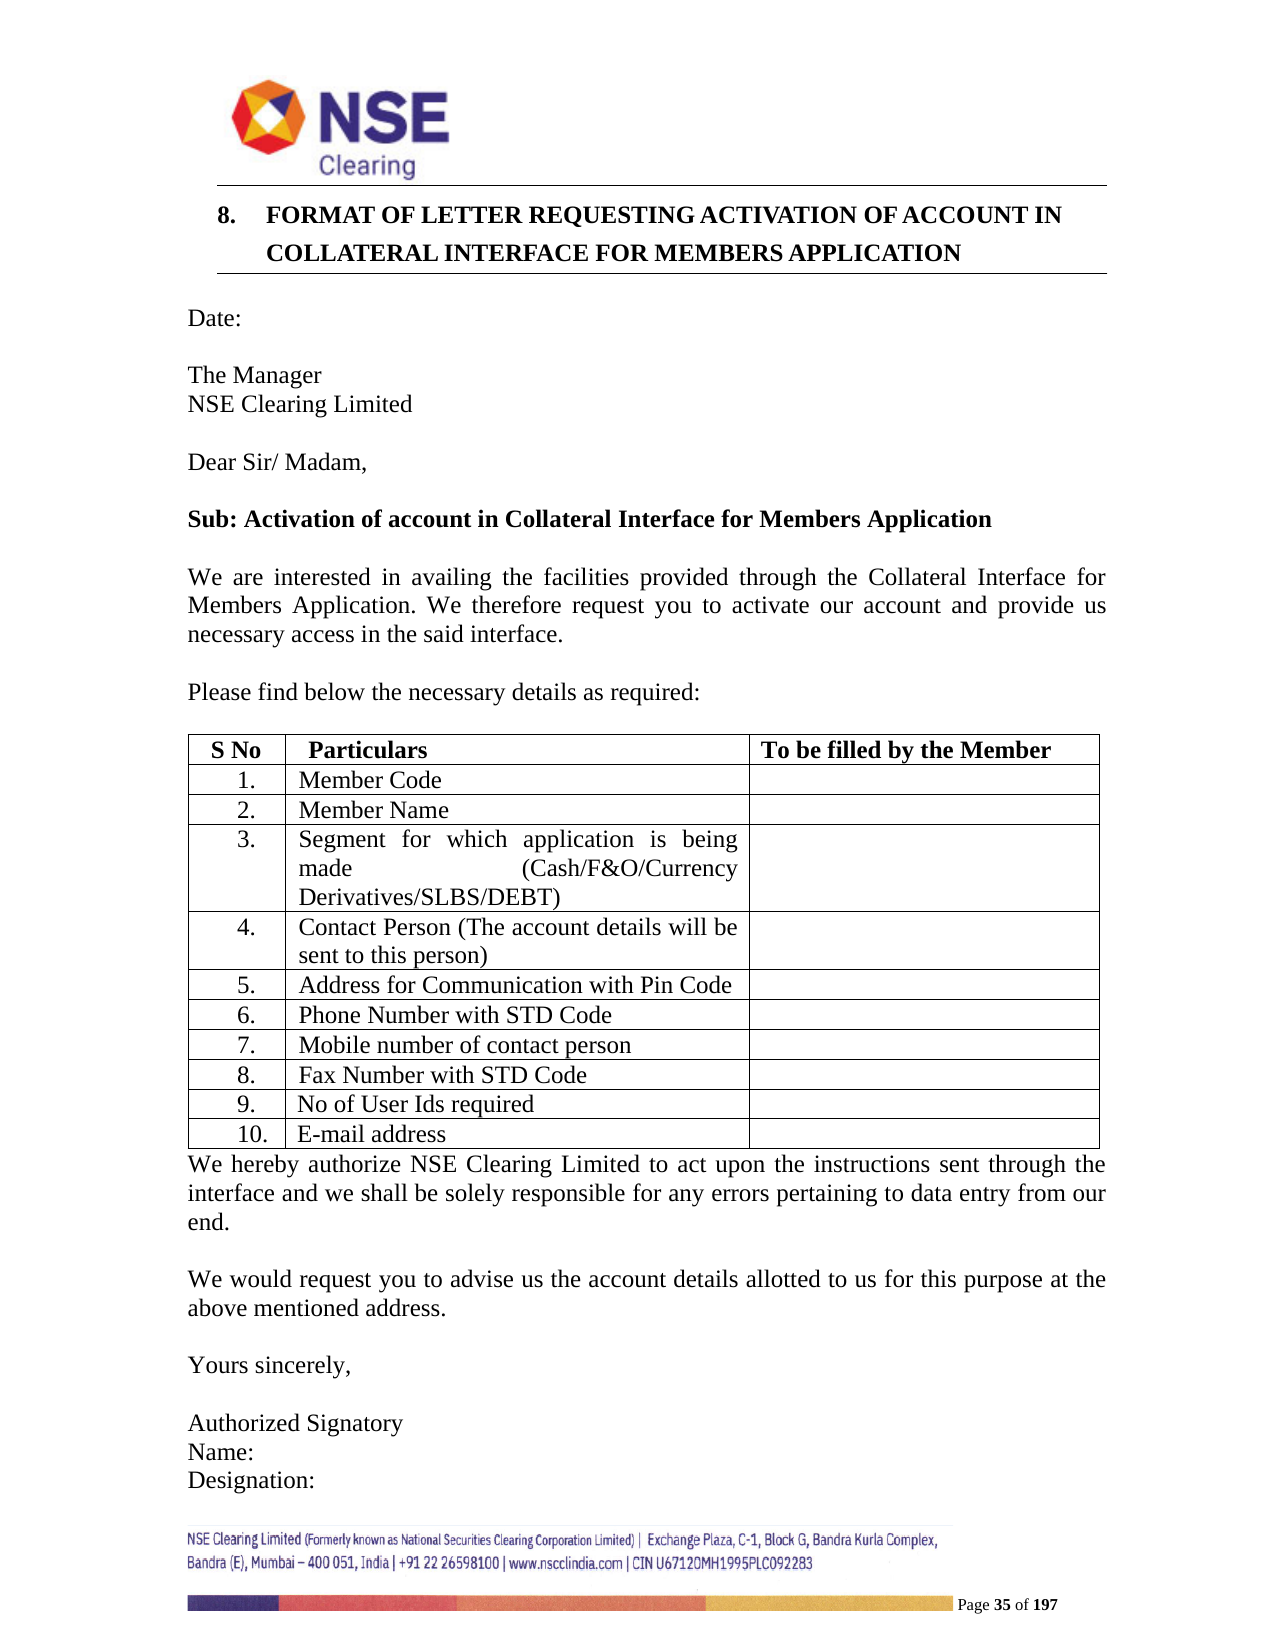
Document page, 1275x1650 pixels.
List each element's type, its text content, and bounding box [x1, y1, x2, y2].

text The Manager [187, 360, 1107, 389]
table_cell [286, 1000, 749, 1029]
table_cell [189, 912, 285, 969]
picture [187, 75, 493, 185]
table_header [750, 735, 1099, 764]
text We would request you to advise us the account details allotted to us for this purpose at the above mentioned address. [187, 1264, 1107, 1322]
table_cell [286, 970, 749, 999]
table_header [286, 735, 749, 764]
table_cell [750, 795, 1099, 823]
text Name: [187, 1437, 1107, 1465]
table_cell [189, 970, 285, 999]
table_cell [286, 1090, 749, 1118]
text Authorized Signatory [187, 1408, 1107, 1437]
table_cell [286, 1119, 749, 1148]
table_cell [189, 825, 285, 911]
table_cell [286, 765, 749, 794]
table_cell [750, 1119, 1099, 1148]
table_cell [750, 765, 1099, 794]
text We are interested in availing the facilities provided through the Collateral Interface for Members Application. We therefore request you to activate our account and provide us necessary access in the said interface. [187, 562, 1107, 648]
picture [187, 1525, 954, 1611]
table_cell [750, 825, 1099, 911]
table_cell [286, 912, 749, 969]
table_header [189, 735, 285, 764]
text Sub: Activation of account in Collateral Interface for Members Application [187, 504, 1107, 533]
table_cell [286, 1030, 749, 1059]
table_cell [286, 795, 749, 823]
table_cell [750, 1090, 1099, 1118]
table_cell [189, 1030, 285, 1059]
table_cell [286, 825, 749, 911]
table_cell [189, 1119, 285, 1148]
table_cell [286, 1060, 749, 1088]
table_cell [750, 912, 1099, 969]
text Yours sincerely, [187, 1350, 1107, 1379]
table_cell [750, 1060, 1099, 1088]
text NSE Clearing Limited [187, 389, 1107, 418]
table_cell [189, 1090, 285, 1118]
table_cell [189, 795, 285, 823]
text Date: [187, 303, 1107, 332]
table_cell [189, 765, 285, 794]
text Designation: [187, 1465, 1107, 1494]
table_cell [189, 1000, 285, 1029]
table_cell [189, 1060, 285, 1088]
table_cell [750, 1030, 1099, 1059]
text Please find below the necessary details as required: [187, 677, 1107, 705]
text We hereby authorize NSE Clearing Limited to act upon the instructions sent through the interface and we shall be solely responsible for any errors pertaining to data entry from our end. [187, 1149, 1107, 1235]
subtitle Format of letter requesting activation of account in Collateral Interface for Members application [217, 186, 1107, 273]
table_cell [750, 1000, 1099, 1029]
text Dear Sir/ Madam, [187, 447, 1107, 475]
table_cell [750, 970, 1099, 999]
